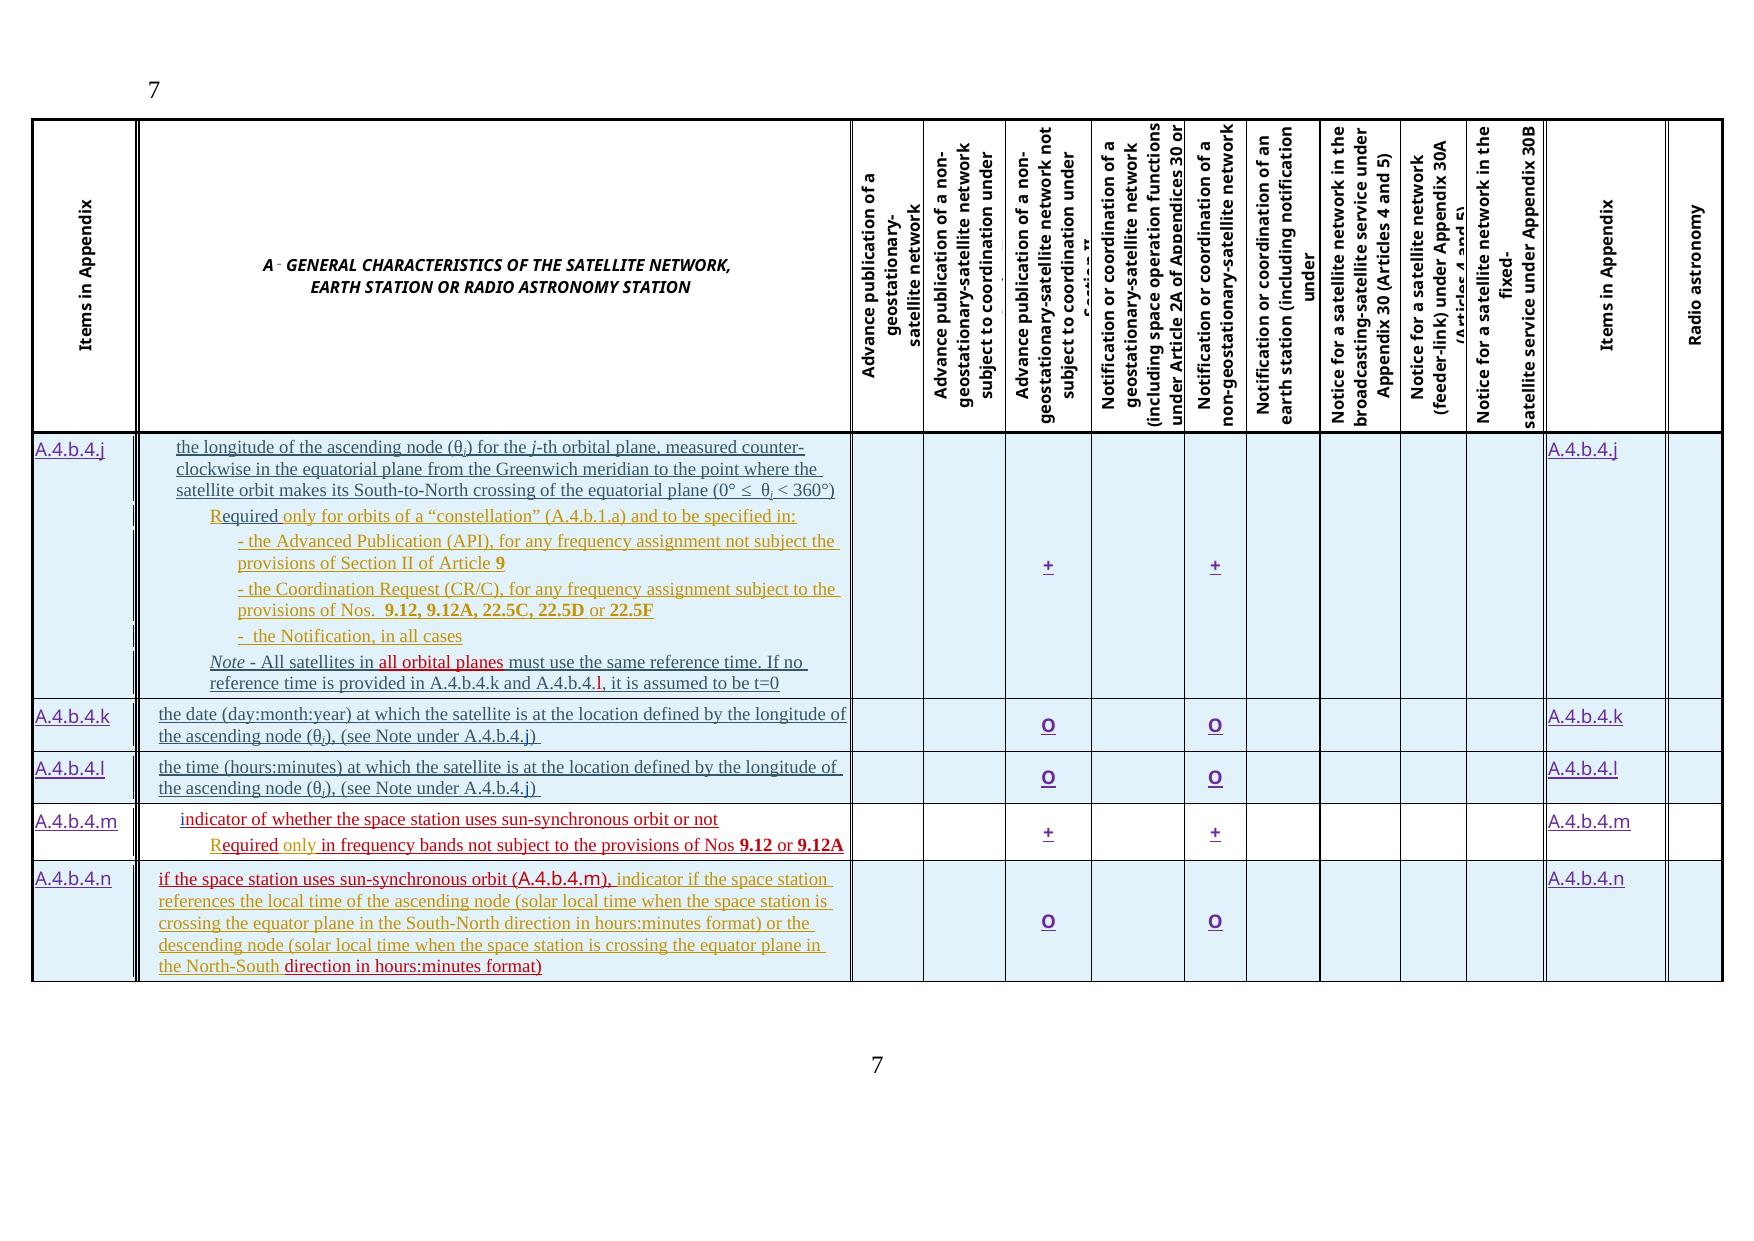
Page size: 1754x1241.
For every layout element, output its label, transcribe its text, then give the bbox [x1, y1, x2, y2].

table_cell [924, 804, 1005, 860]
table_cell [1669, 804, 1721, 860]
table_header Notification or coordination of a geostationary-satellite network (including space operation functions under Article 2A of Appendices 30 or 30A) [1092, 121, 1184, 431]
table_header Notice for a satellite network in the fixed- satellite service under Appendix 30B (Articles 6 and 8) [1467, 121, 1543, 431]
table_header Notice for a satellite network (feeder-link) under Appendix 30A (Articles 4 and 5) [1401, 121, 1466, 431]
table_cell [1467, 804, 1543, 860]
table_cell [1247, 804, 1319, 860]
table_header Items in Appendix [1547, 121, 1665, 431]
table_cell [1401, 804, 1466, 860]
table_header Notice for a satellite network in the broadcasting-satellite service under Appendix 30 (Articles 4 and 5) [1321, 121, 1400, 431]
table_header Advance publication of a non-geostationary-satellite network not subject to coordination under Section II of Article 9 [1006, 121, 1091, 431]
table_header Advance publication of a non-geostationary-satellite network subject to coordination under Section II of Article 9 [924, 121, 1005, 431]
table_cell [1092, 804, 1184, 860]
table_cell [1321, 804, 1400, 860]
table_cell [1547, 804, 1665, 860]
table_header Notification or coordination of an earth station (including notification under Appendices 30A or 30B) [1247, 121, 1319, 431]
table_cell [140, 804, 850, 860]
table_cell [1006, 804, 1091, 860]
table_cell [34, 804, 135, 860]
table_cell [1185, 804, 1246, 860]
table_header Items in Appendix [34, 121, 135, 431]
table_cell [853, 804, 923, 860]
table_header Advance publication of a geostationary- satellite network [853, 121, 923, 431]
table_header Notification or coordination of a non-geostationary-satellite network [1185, 121, 1246, 431]
table_header Radio astronomy [1669, 121, 1721, 431]
table_header A _ GENERAL CHARACTERISTICS OF THE SATELLITE NETWORK, EARTH STATION OR RADIO ASTRONOMY STATION [140, 121, 850, 431]
